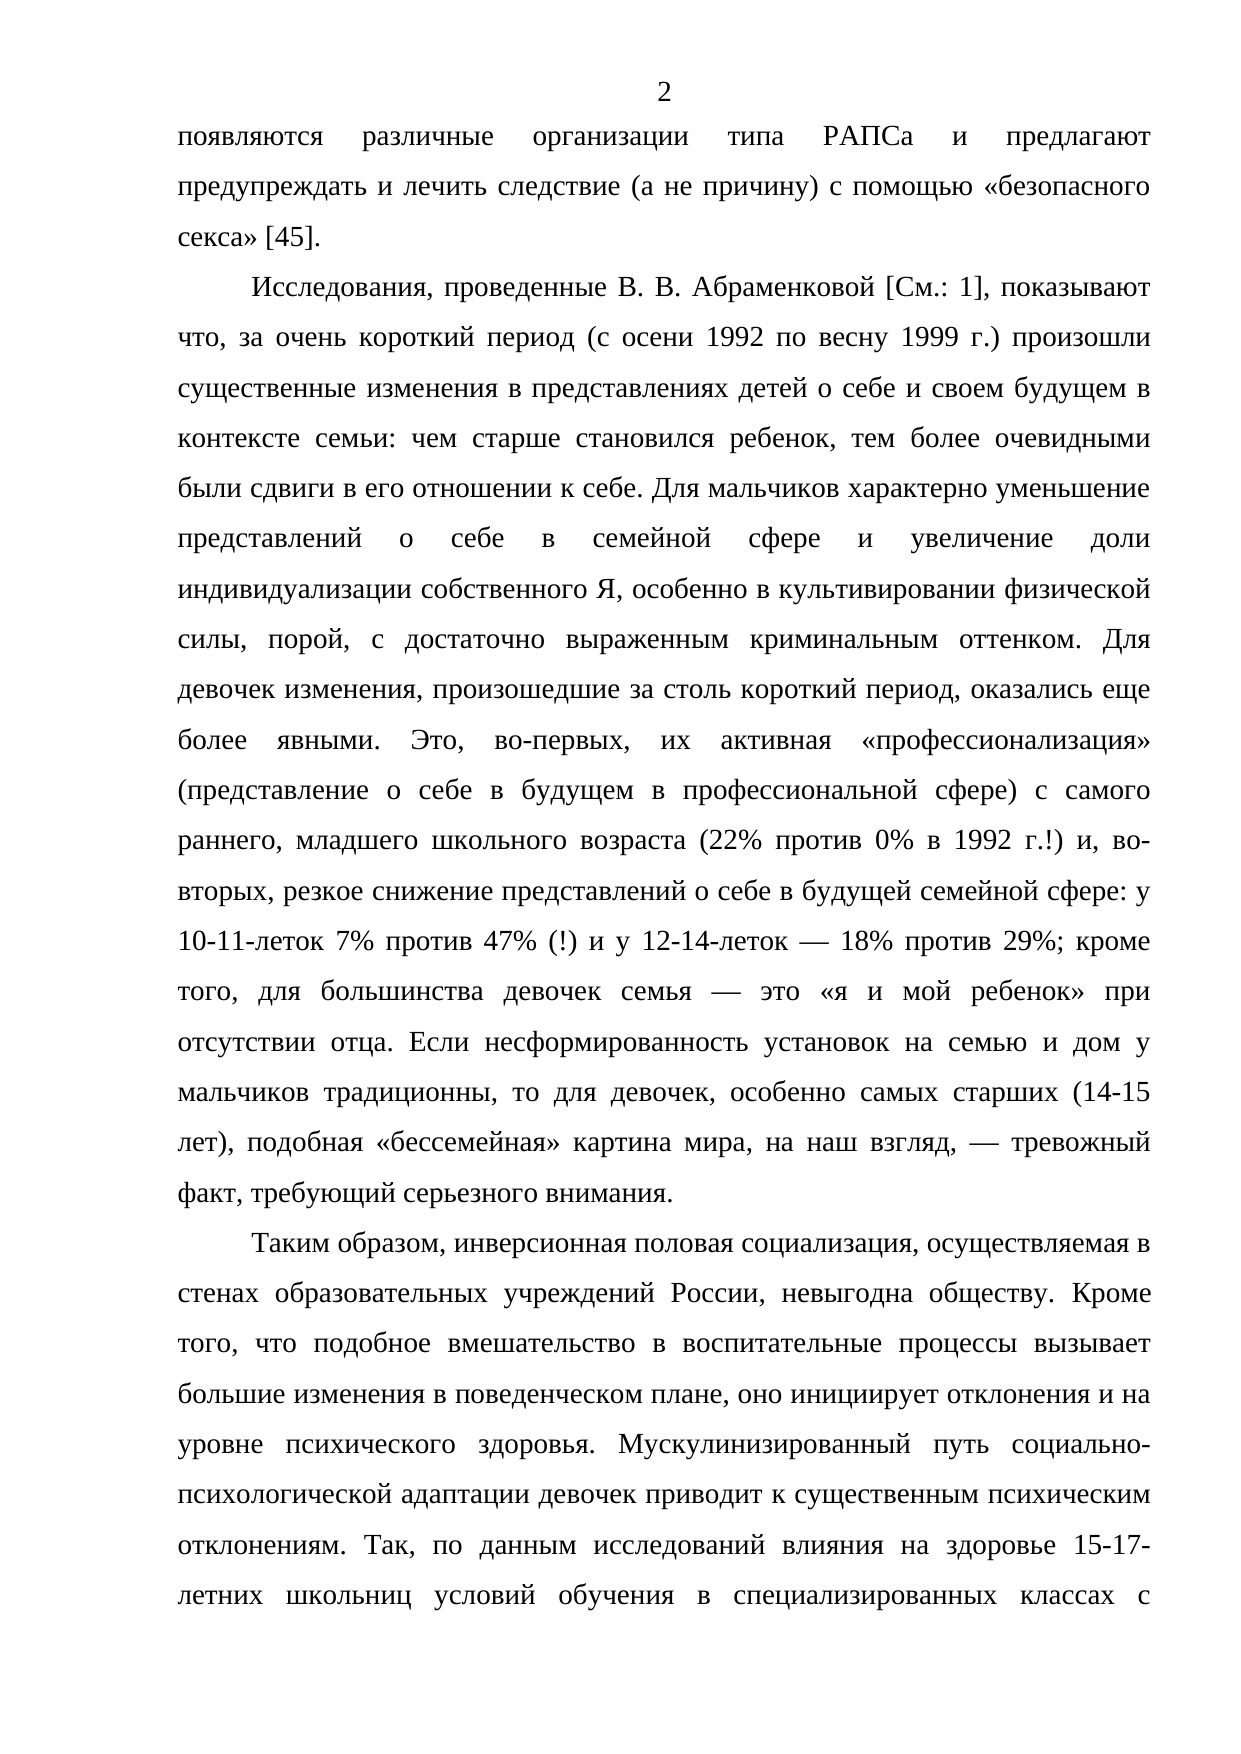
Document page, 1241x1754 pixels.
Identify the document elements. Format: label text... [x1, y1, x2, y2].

text Исследования, проведенные В. В. Абраменковой [См.: 1], показывают что, за очень короткий период (с осени 1992 по весну 1999 г.) произошли существенные изменения в представлениях детей о себе и своем будущем в контексте семьи: чем старше становился ребенок, тем более очевидными были сдвиги в его отношении к себе. Для мальчиков характерно уменьшение представлений о себе в семейной сфере и увеличение доли индивидуализации собственного Я, особенно в культивировании физической силы, порой, с достаточно выраженным криминальным оттенком. Для девочек изменения, произошедшие за столь короткий период, оказались еще более явными. Это, во-первых, их активная «профессионализация» (представление о себе в будущем в профессиональной сфере) с самого раннего, младшего школьного возраста (22% против 0% в 1992 г.!) и, во-вторых, резкое снижение представлений о себе в будущей семейной сфере: у 10-11-леток 7% против 47% (!) и у 12-14-леток — 18% против 29%; кроме того, для большинства девочек семья — это «я и мой ребенок» при отсутствии отца. Если несформированность установок на семью и дом у мальчиков традиционны, то для девочек, особенно самых старших (14-15 лет), подобная «бессемейная» картина мира, на наш взгляд, — тревожный факт, требующий серьезного внимания. [177, 269, 1152, 1208]
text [177, 1225, 1152, 1611]
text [177, 118, 1152, 252]
